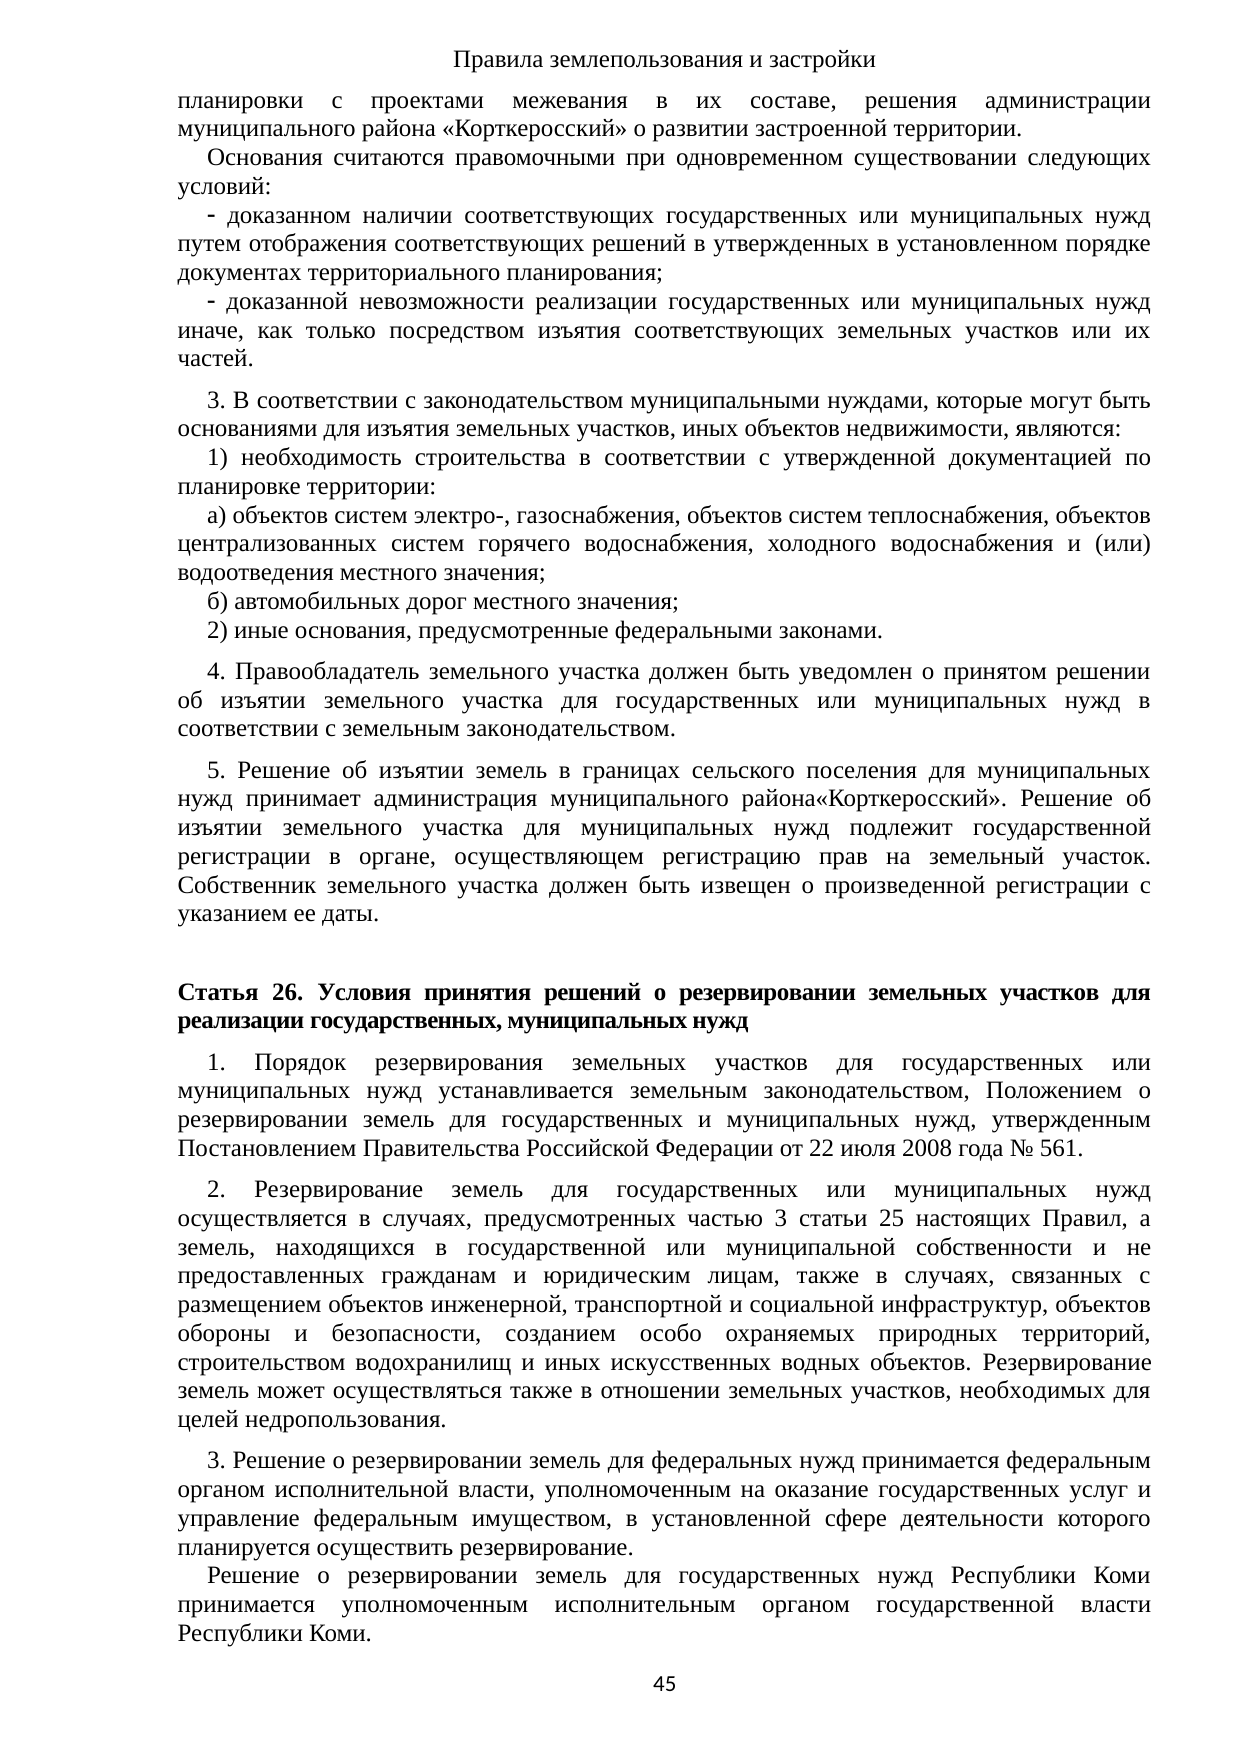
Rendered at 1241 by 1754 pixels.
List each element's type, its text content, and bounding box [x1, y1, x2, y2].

text а) объектов систем электро-, газоснабжения, объектов систем теплоснабжения, объектов централизованных систем горячего водоснабжения, холодного водоснабжения и (или) водоотведения местного значения; [177, 500, 1152, 586]
text доказанном наличии соответствующих государственных или муниципальных нужд путем отображения соответствующих решений в утвержденных в установленном порядке документах территориального планирования; [177, 200, 1152, 286]
text Решение о резервировании земель для государственных нужд Республики Коми принимается уполномоченным исполнительным органом государственной власти Республики Коми. [177, 1561, 1152, 1647]
text 3. В соответствии с законодательством муниципальными нуждами, которые могут быть основаниями для изъятия земельных участков, иных объектов недвижимости, являются: [177, 385, 1152, 442]
text 2) иные основания, предусмотренные федеральными законами. [177, 615, 1152, 643]
text Основания считаются правомочными при одновременном существовании следующих условий: [177, 142, 1152, 200]
text 2. Резервирование земель для государственных или муниципальных нужд осуществляется в случаях, предусмотренных частью 3 статьи 25 настоящих Правил, а земель, находящихся в государственной или муниципальной собственности и не предоставленных гражданам и юридическим лицам, также в случаях, связанных с размещением объектов инженерной, транспортной и социальной инфраструктур, объектов обороны и безопасности, созданием особо охраняемых природных территорий, строительством водохранилищ и иных искусственных водных объектов. Резервирование земель может осуществляться также в отношении земельных участков, необходимых для целей недропользования. [177, 1174, 1152, 1433]
text б) автомобильных дорог местного значения; [177, 586, 1152, 615]
subtitle Статья 26. Условия принятия решений о резервировании земельных участков для реализации государственных, муниципальных нужд [177, 977, 1152, 1034]
text 1. Порядок резервирования земельных участков для государственных или муниципальных нужд устанавливается земельным законодательством, Положением о резервировании земель для государственных и муниципальных нужд, утвержденным Постановлением Правительства Российской Федерации от 22 июля 2008 года № 561. [177, 1047, 1152, 1162]
text 5. Решение об изъятии земель в границах сельского поселения для муниципальных нужд принимает администрация муниципального района«Корткеросский». Решение об изъятии земельного участка для муниципальных нужд подлежит государственной регистрации в органе, осуществляющем регистрацию прав на земельный участок. Собственник земельного участка должен быть извещен о произведенной регистрации с указанием ее даты. [177, 755, 1152, 927]
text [177, 85, 1152, 142]
text 4. Правообладатель земельного участка должен быть уведомлен о принятом решении об изъятии земельного участка для государственных или муниципальных нужд в соответствии с земельным законодательством. [177, 656, 1152, 742]
text доказанной невозможности реализации государственных или муниципальных нужд иначе, как только посредством изъятия соответствующих земельных участков или их частей. [177, 286, 1152, 372]
text 3. Решение о резервировании земель для федеральных нужд принимается федеральным органом исполнительной власти, уполномоченным на оказание государственных услуг и управление федеральным имуществом, в установленной сфере деятельности которого планируется осуществить резервирование. [177, 1446, 1152, 1561]
text 1) необходимость строительства в соответствии с утвержденной документацией по планировке территории: [177, 442, 1152, 500]
